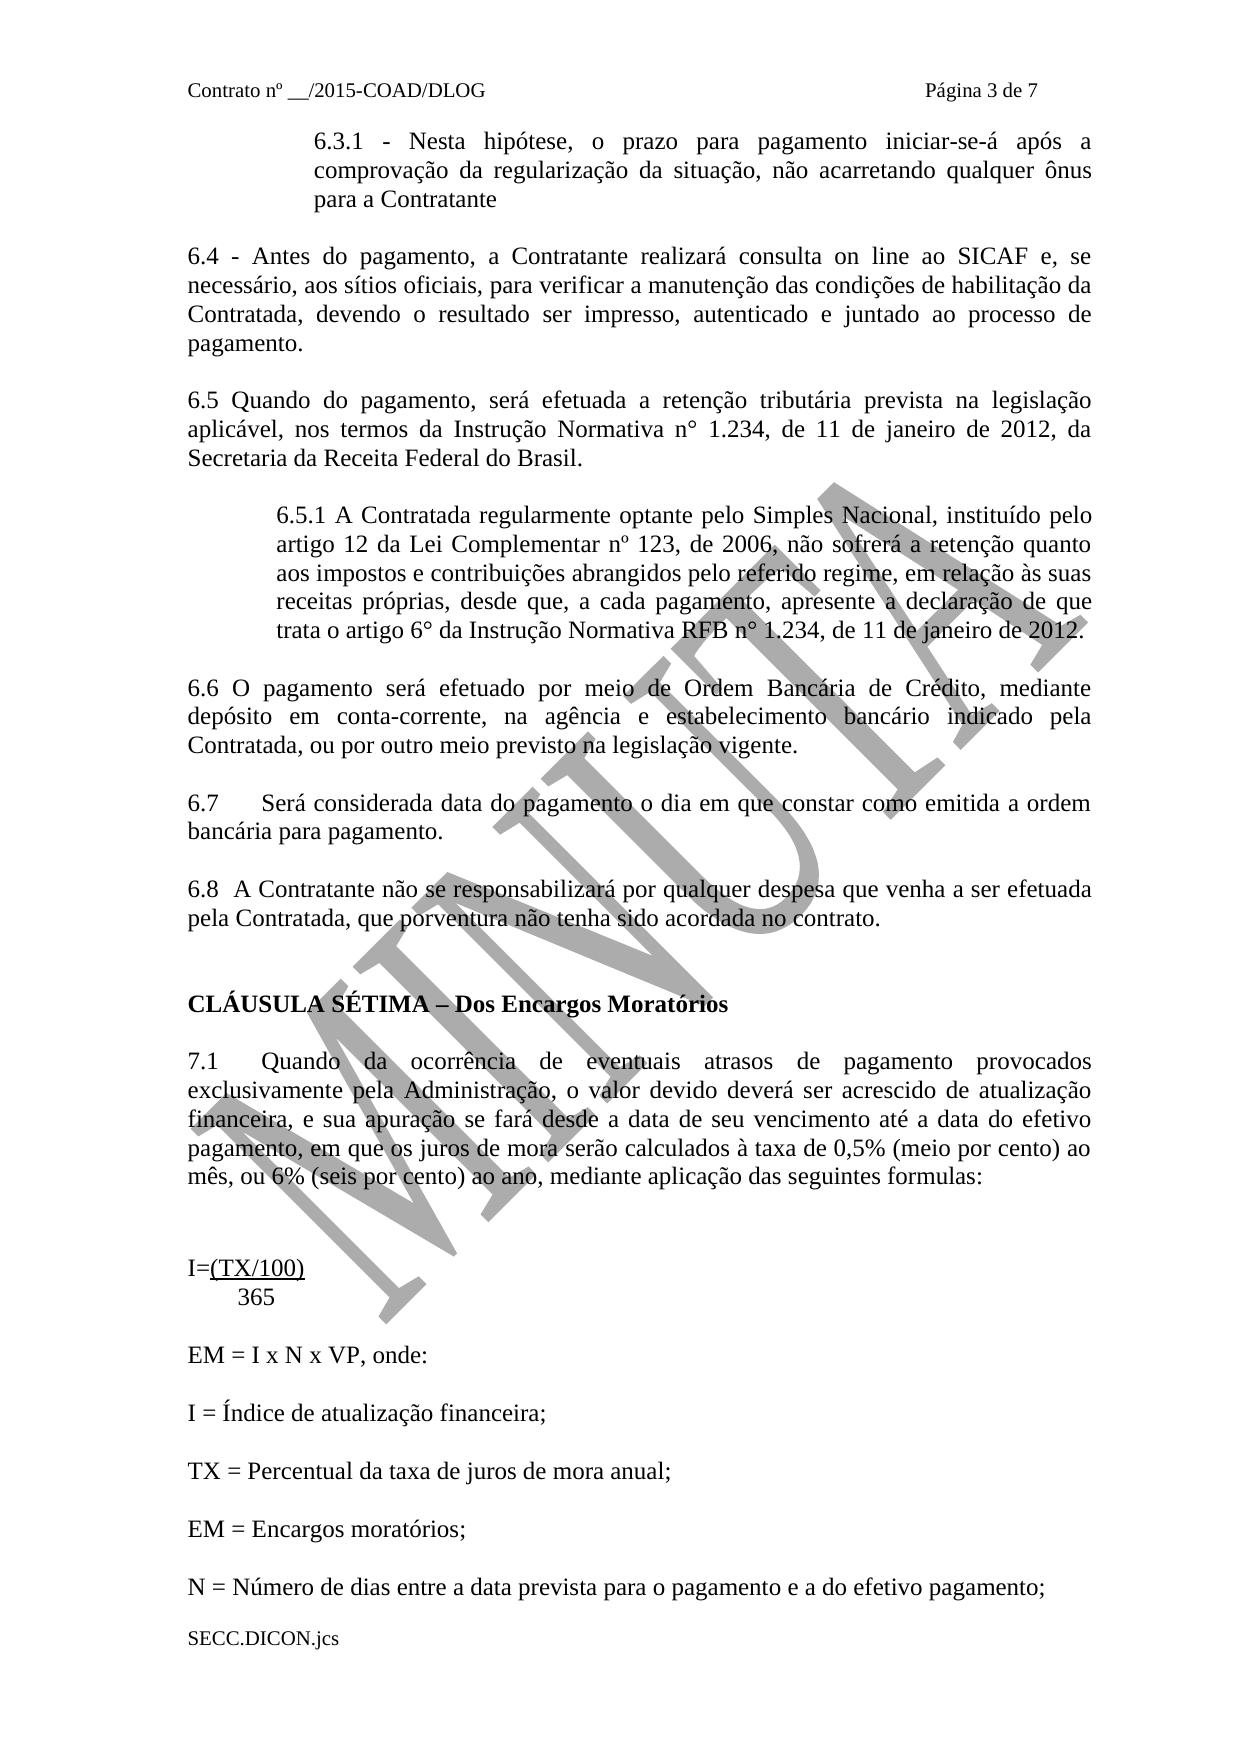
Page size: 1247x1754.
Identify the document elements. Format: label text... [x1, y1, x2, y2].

list Será considerada data do pagamento o dia em que constar como emitida a ordem bancária para pagamento. [187, 788, 1093, 845]
text CLÁUSULA SÉTIMA – Dos Encargos Moratórios [187, 989, 1103, 1018]
text 6.4 - Antes do pagamento, a Contratante realizará consulta on line ao SICAF e, se necessário, aos sítios oficiais, para verificar a manutenção das condições de habilitação da Contratada, devendo o resultado ser impresso, autenticado e juntado ao processo de pagamento. [187, 241, 1093, 356]
text 365 [187, 1282, 1093, 1311]
text I = Índice de atualização financeira; [187, 1398, 1093, 1427]
list Quando da ocorrência de eventuais atrasos de pagamento provocados exclusivamente pela Administração, o valor devido deverá ser acrescido de atualização financeira, e sua apuração se fará desde a data de seu vencimento até a data do efetivo pagamento, em que os juros de mora serão calculados à taxa de 0,5% (meio por cento) ao mês, ou 6% (seis por cento) ao ano, mediante aplicação das seguintes formulas: [187, 1046, 1093, 1190]
text EM = I x N x VP, onde: [187, 1340, 1093, 1369]
text EM = Encargos moratórios; [187, 1514, 1093, 1542]
text I=(TX/100) [187, 1253, 1093, 1282]
text 6.5 Quando do pagamento, será efetuada a retenção tributária prevista na legislação aplicável, nos termos da Instrução Normativa n° 1.234, de 11 de janeiro de 2012, da Secretaria da Receita Federal do Brasil. [187, 385, 1093, 471]
text 6.6 O pagamento será efetuado por meio de Ordem Bancária de Crédito, mediante depósito em conta-corrente, na agência e estabelecimento bancário indicado pela Contratada, ou por outro meio previsto na legislação vigente. [187, 673, 1093, 759]
text 6.5.1 A Contratada regularmente optante pelo Simples Nacional, instituído pelo artigo 12 da Lei Complementar nº 123, de 2006, não sofrerá a retenção quanto aos impostos e contribuições abrangidos pelo referido regime, em relação às suas receitas próprias, desde que, a cada pagamento, apresente a declaração de que trata o artigo 6° da Instrução Normativa RFB n° 1.234, de 11 de janeiro de 2012. [276, 500, 1093, 644]
text N = Número de dias entre a data prevista para o pagamento e a do efetivo pagamento; [187, 1572, 1093, 1600]
text 6.3.1 - Nesta hipótese, o prazo para pagamento iniciar-se-á após a comprovação da regularização da situação, não acarretando qualquer ônus para a Contratante [314, 126, 1093, 213]
text 6.8 A Contratante não se responsabilizará por qualquer despesa que venha a ser efetuada pela Contratada, que porventura não tenha sido acordada no contrato. [187, 874, 1093, 931]
text TX = Percentual da taxa de juros de mora anual; [187, 1456, 1093, 1484]
